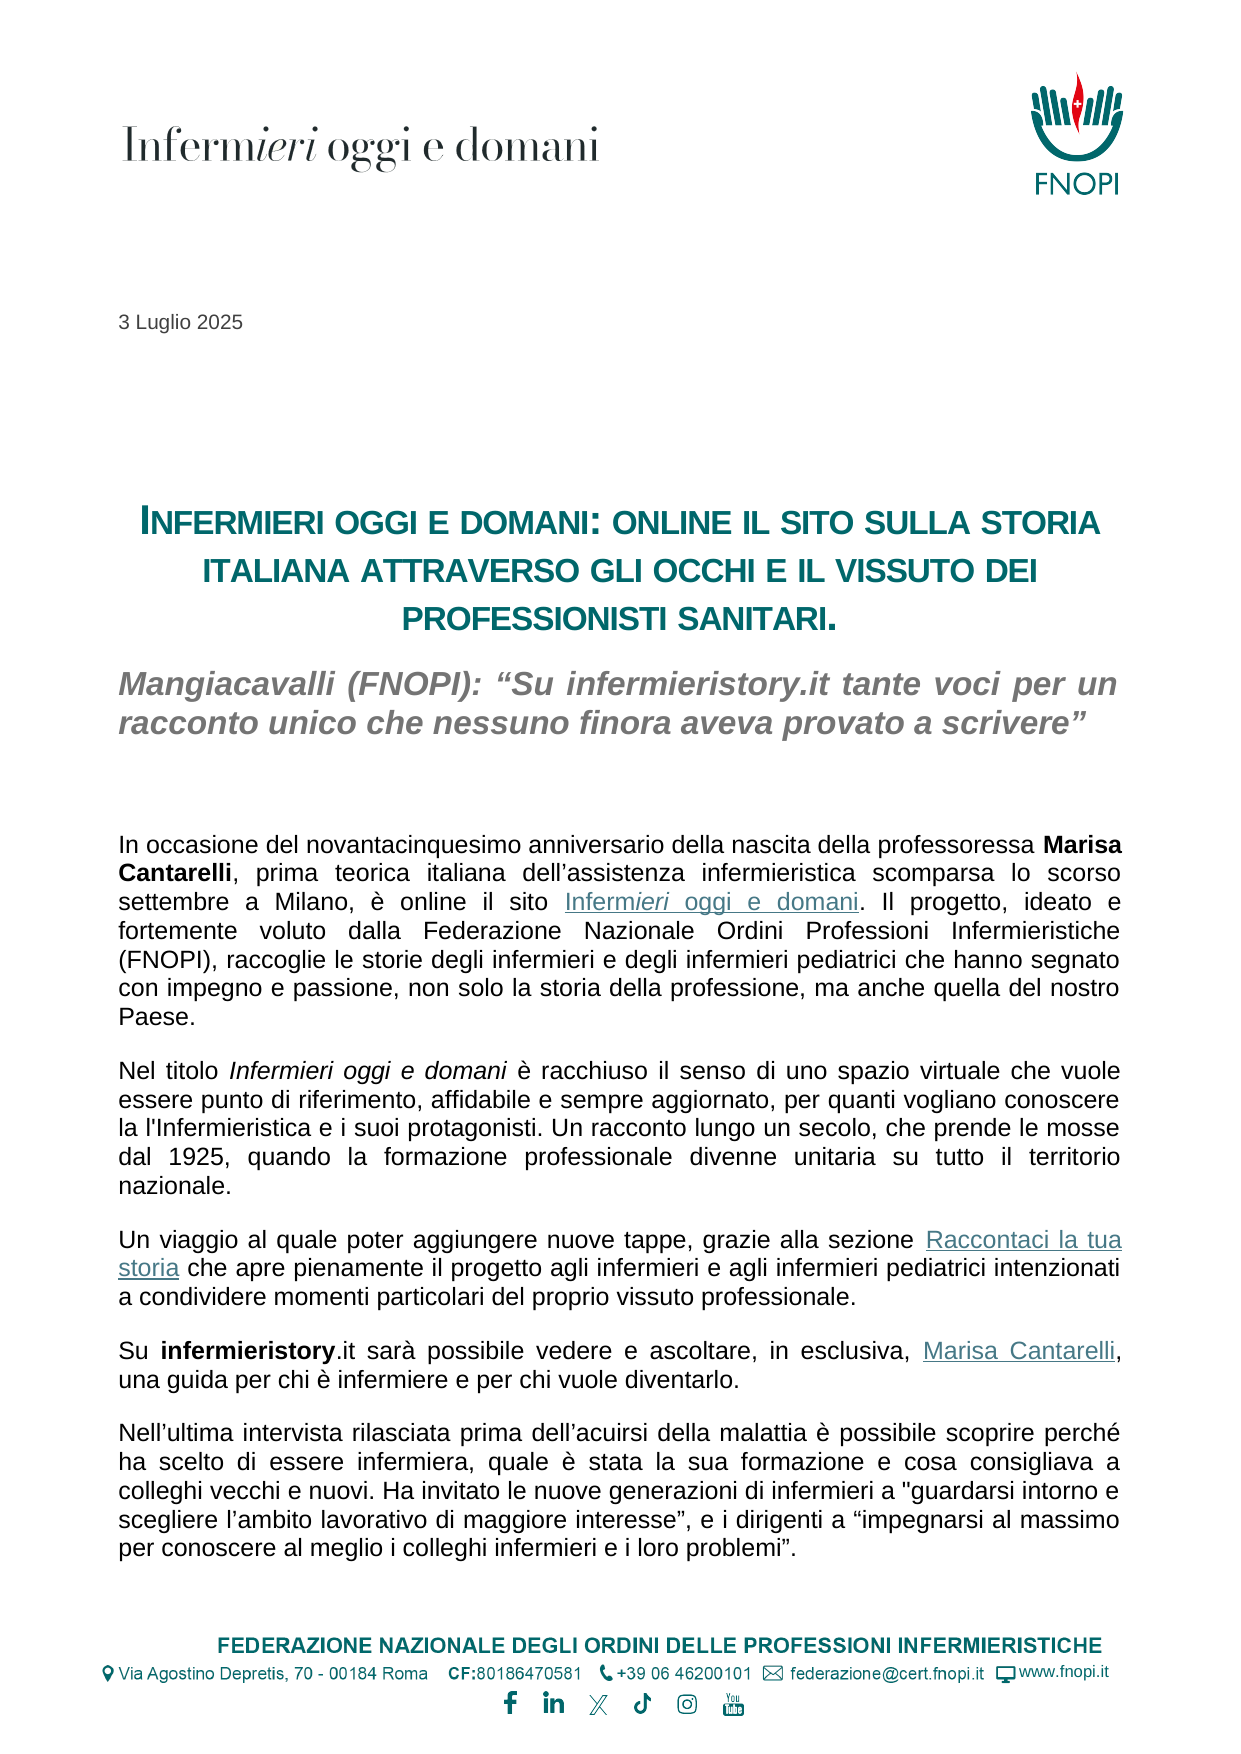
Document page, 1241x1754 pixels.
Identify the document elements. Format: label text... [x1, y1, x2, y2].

picture [13, 1609, 1241, 1754]
text Mangiacavalli (FNOPI): “Su infermieristory.it tante voci per un racconto unico che nessuno finora aveva provato a scrivere” [118, 664, 1122, 741]
text In occasione del novantacinquesimo anniversario della nascita della professoressa Marisa Cantarelli, prima teorica italiana dell’assistenza infermieristica scomparsa lo scorso settembre a Milano, è online il sito Infermieri oggi e domani. Il progetto, ideato e fortemente voluto dalla Federazione Nazionale Ordini Professioni Infermieristiche (FNOPI), raccoglie le storie degli infermieri e degli infermieri pediatrici che hanno segnato con impegno e passione, non solo la storia della professione, ma anche quella del nostro Paese. [118, 829, 1122, 1031]
text Un viaggio al quale poter aggiungere nuove tappe, grazie alla sezione Raccontaci la tua storia che apre pienamente il progetto agli infermieri e agli infermieri pediatrici intenzionati a condividere momenti particolari del proprio vissuto professionale. [118, 1224, 1122, 1311]
text Nell’ultima intervista rilasciata prima dell’acuirsi della malattia è possibile scoprire perché ha scelto di essere infermiera, quale è stata la sua formazione e cosa consigliava a colleghi vecchi e nuovi. Ha invitato le nuove generazioni di infermieri a "guardarsi intorno e scegliere l’ambito lavorativo di maggiore interesse”, e i dirigenti a “impegnarsi al massimo per conoscere al meglio i colleghi infermieri e i loro problemi”. [118, 1418, 1122, 1562]
text Su infermieristory.it sarà possibile vedere e ascoltare, in esclusiva, Marisa Cantarelli, una guida per chi è infermiere e per chi vuole diventarlo. [118, 1336, 1122, 1393]
picture [111, 115, 608, 179]
text 3 Luglio 2025 [118, 310, 1122, 334]
subtitle Infermieri oggi e domani: online il sito sulla storia italiana attraverso gli occhi e il vissuto dei professionisti sanitari. [118, 496, 1122, 639]
picture [1027, 66, 1130, 203]
text Nel titolo Infermieri oggi e domani è racchiuso il senso di uno spazio virtuale che vuole essere punto di riferimento, affidabile e sempre aggiornato, per quanti vogliano conoscere la l'Infermieristica e i suoi protagonisti. Un racconto lungo un secolo, che prende le mosse dal 1925, quando la formazione professionale divenne unitaria su tutto il territorio nazionale. [118, 1056, 1122, 1199]
